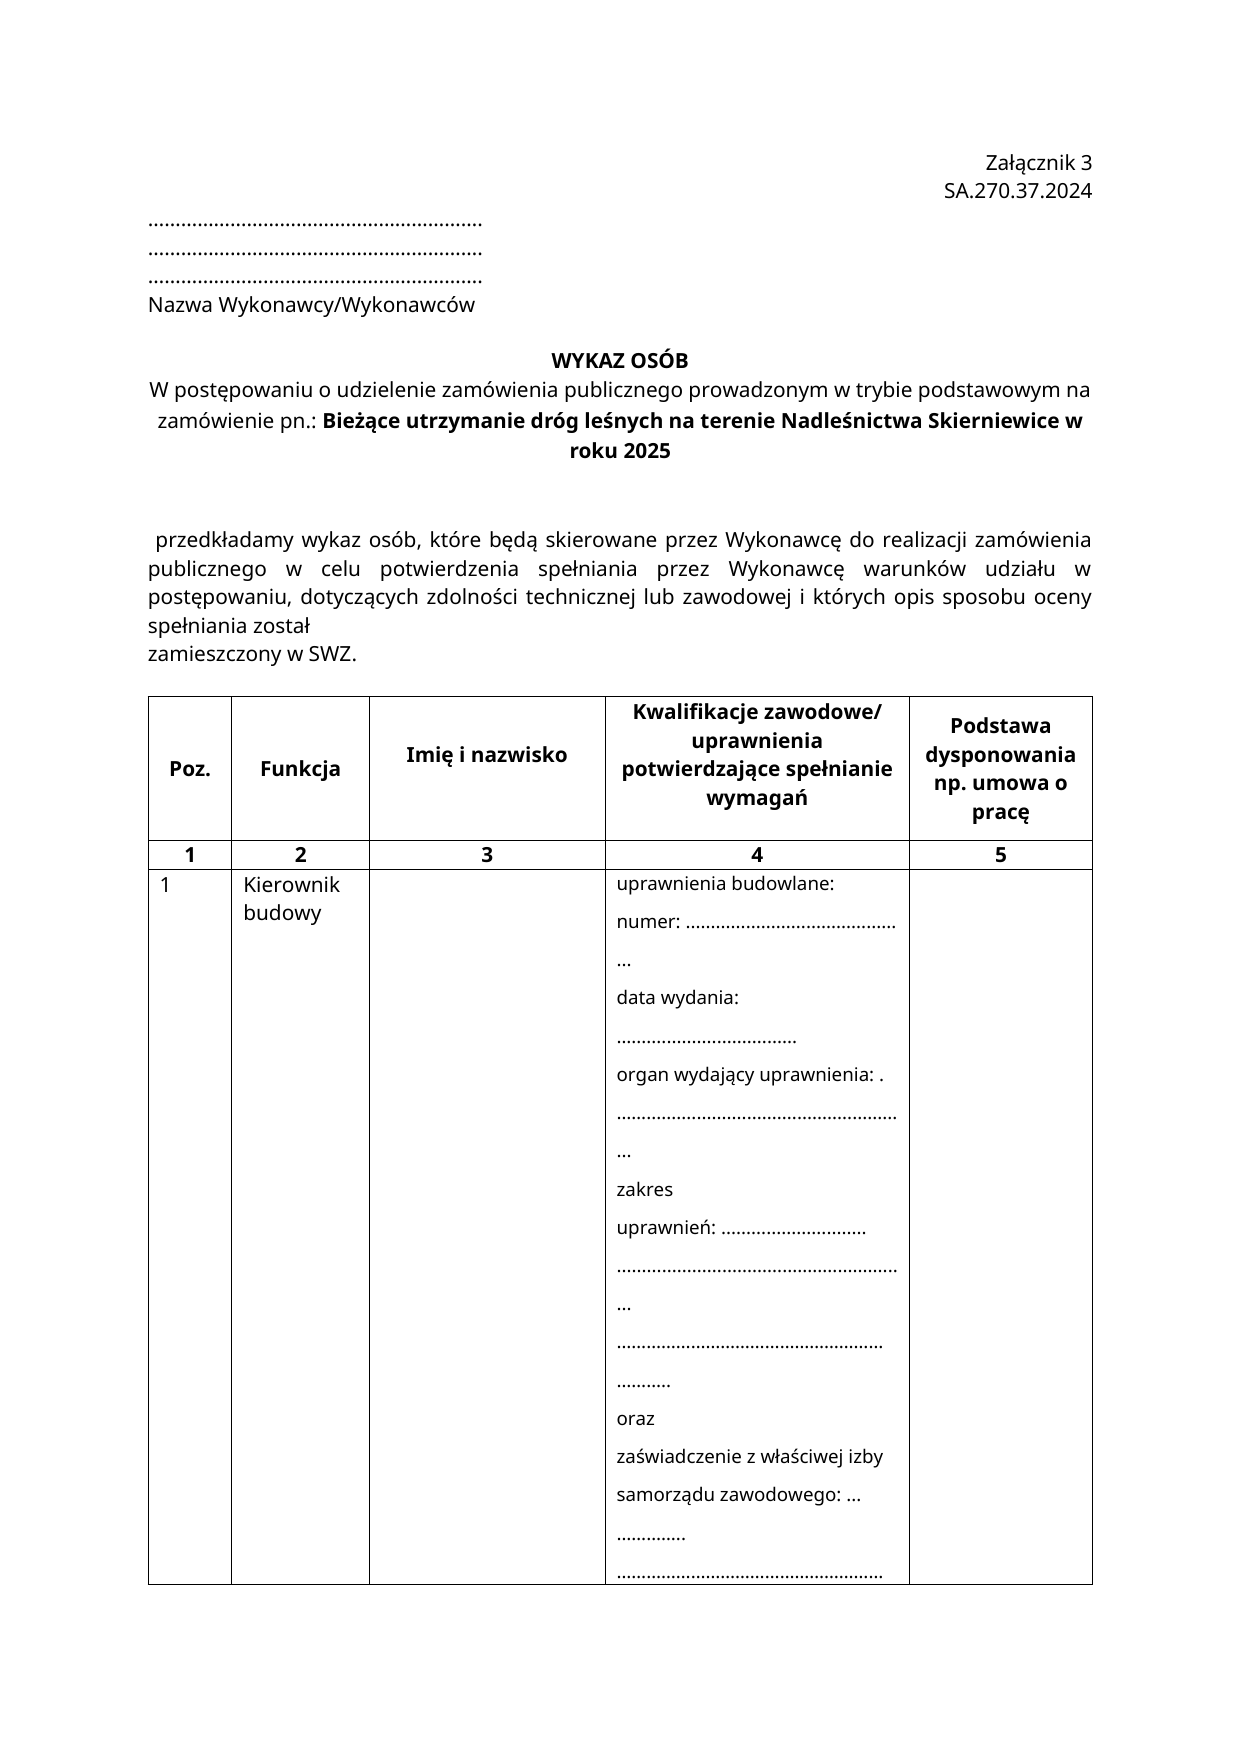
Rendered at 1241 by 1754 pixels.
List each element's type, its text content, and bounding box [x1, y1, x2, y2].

table_header Podstawa dysponowania np. umowa o pracę [910, 697, 1092, 839]
text ……………………………………………………. [148, 204, 1093, 233]
table_header Imię i nazwisko [370, 697, 605, 839]
table_cell 2 [232, 841, 369, 869]
table_cell 5 [910, 841, 1092, 869]
text W postępowaniu o udzielenie zamówienia publicznego prowadzonym w trybie podstawowym na zamówienie pn.: Bieżące utrzymanie dróg leśnych na terenie Nadleśnictwa Skierniewice w roku 2025 [148, 375, 1093, 465]
text Załącznik 3 [148, 148, 1093, 176]
text SA.270.37.2024 [148, 176, 1093, 204]
table_header Poz. [149, 697, 231, 839]
text przedkładamy wykaz osób, które będą skierowane przez Wykonawcę do realizacji zamówienia publicznego w celu potwierdzenia spełniania przez Wykonawcę warunków udziału w postępowaniu, dotyczących zdolności technicznej lub zawodowej i których opis sposobu oceny spełniania został [148, 526, 1093, 639]
text zamieszczony w SWZ. [148, 639, 1093, 668]
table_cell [606, 870, 909, 1584]
table_cell [370, 870, 605, 1584]
table_cell [910, 870, 1092, 1584]
table_cell Kierownik budowy [232, 870, 369, 1584]
text ……………………………………………………. [148, 233, 1093, 261]
table_cell 3 [370, 841, 605, 869]
table_cell 1 [149, 870, 231, 1584]
text ……………………………………………………. [148, 261, 1093, 290]
table_cell 4 [606, 841, 909, 869]
table_header Funkcja [232, 697, 369, 839]
text WYKAZ OSÓB [148, 347, 1093, 375]
table_cell 1 [149, 841, 231, 869]
text Nazwa Wykonawcy/Wykonawców [148, 290, 1093, 318]
table_header Kwalifikacje zawodowe/ uprawnienia potwierdzające spełnianie wymagań [606, 697, 909, 839]
